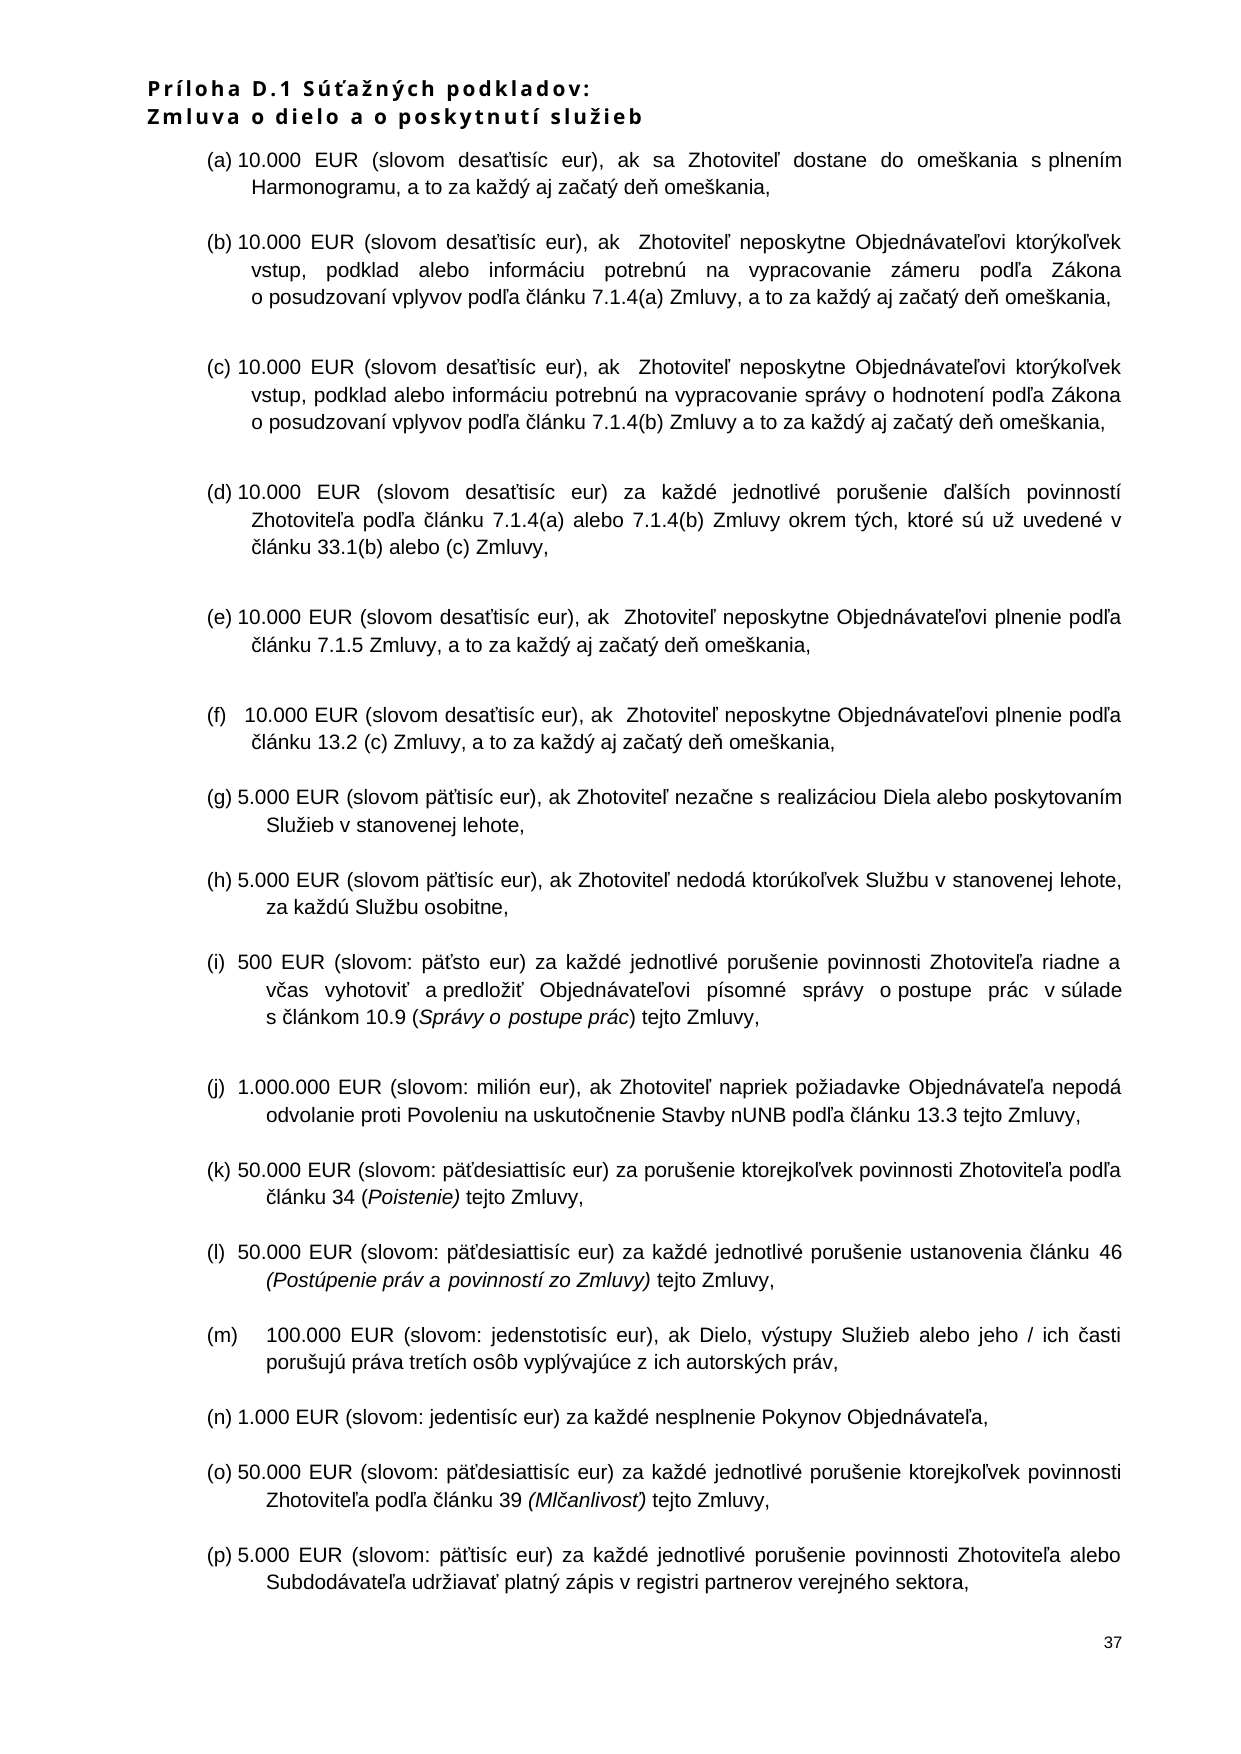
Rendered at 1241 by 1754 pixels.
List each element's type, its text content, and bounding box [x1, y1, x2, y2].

list 10.000 EUR (slovom desaťtisíc eur), ak Zhotoviteľ neposkytne Objednávateľovi plnenie podľa článku 7.1.5 Zmluvy, a to za každý aj začatý deň omeškania, [207, 605, 1122, 657]
list 1.000.000 EUR (slovom: milión eur), ak Zhotoviteľ napriek požiadavke Objednávateľa nepodá odvolanie proti Povoleniu na uskutočnenie Stavby nUNB podľa článku 13.3 tejto Zmluvy, [207, 1075, 1122, 1127]
list 500 EUR (slovom: päťsto eur) za každé jednotlivé porušenie povinnosti Zhotoviteľa riadne a včas vyhotoviť a predložiť Objednávateľovi písomné správy o postupe prác v súlade s článkom 10.9 (Správy o postupe prác) tejto Zmluvy, [207, 950, 1122, 1029]
list 1.000 EUR (slovom: jedentisíc eur) za každé nesplnenie Pokynov Objednávateľa, [207, 1405, 1122, 1429]
list 50.000 EUR (slovom: päťdesiattisíc eur) za porušenie ktorejkoľvek povinnosti Zhotoviteľa podľa článku 34 (Poistenie) tejto Zmluvy, [207, 1158, 1122, 1209]
list 10.000 EUR (slovom desaťtisíc eur) za každé jednotlivé porušenie ďalších povinností Zhotoviteľa podľa článku 7.1.4(a) alebo 7.1.4(b) Zmluvy okrem tých, ktoré sú už uvedené v článku 33.1(b) alebo (c) Zmluvy, [207, 480, 1122, 559]
list 10.000 EUR (slovom desaťtisíc eur), ak Zhotoviteľ neposkytne Objednávateľovi ktorýkoľvek vstup, podklad alebo informáciu potrebnú na vypracovanie zámeru podľa Zákona o posudzovaní vplyvov podľa článku 7.1.4(a) Zmluvy, a to za každý aj začatý deň omeškania, [207, 230, 1122, 309]
list 10.000 EUR (slovom desaťtisíc eur), ak sa Zhotoviteľ dostane do omeškania s plnením Harmonogramu, a to za každý aj začatý deň omeškania, [207, 148, 1122, 199]
list 5.000 EUR (slovom: päťtisíc eur) za každé jednotlivé porušenie povinnosti Zhotoviteľa alebo Subdodávateľa udržiavať platný zápis v registri partnerov verejného sektora, [207, 1543, 1122, 1594]
list 5.000 EUR (slovom päťtisíc eur), ak Zhotoviteľ nedodá ktorúkoľvek Službu v stanovenej lehote, za každú Službu osobitne, [207, 868, 1122, 919]
list 5.000 EUR (slovom päťtisíc eur), ak Zhotoviteľ nezačne s realizáciou Diela alebo poskytovaním Služieb v stanovenej lehote, [207, 785, 1122, 837]
list 10.000 EUR (slovom desaťtisíc eur), ak Zhotoviteľ neposkytne Objednávateľovi ktorýkoľvek vstup, podklad alebo informáciu potrebnú na vypracovanie správy o hodnotení podľa Zákona o posudzovaní vplyvov podľa článku 7.1.4(b) Zmluvy a to za každý aj začatý deň omeškania, [207, 355, 1122, 434]
list 10.000 EUR (slovom desaťtisíc eur), ak Zhotoviteľ neposkytne Objednávateľovi plnenie podľa článku 13.2 (c) Zmluvy, a to za každý aj začatý deň omeškania, [207, 703, 1122, 754]
list 50.000 EUR (slovom: päťdesiattisíc eur) za každé jednotlivé porušenie ustanovenia článku 46 (Postúpenie práv a povinností zo Zmluvy) tejto Zmluvy, [207, 1240, 1122, 1292]
list 100.000 EUR (slovom: jedenstotisíc eur), ak Dielo, výstupy Služieb alebo jeho / ich časti porušujú práva tretích osôb vyplývajúce z ich autorských práv, [207, 1323, 1122, 1374]
list 50.000 EUR (slovom: päťdesiattisíc eur) za každé jednotlivé porušenie ktorejkoľvek povinnosti Zhotoviteľa podľa článku 39 (Mlčanlivosť) tejto Zmluvy, [207, 1460, 1122, 1512]
